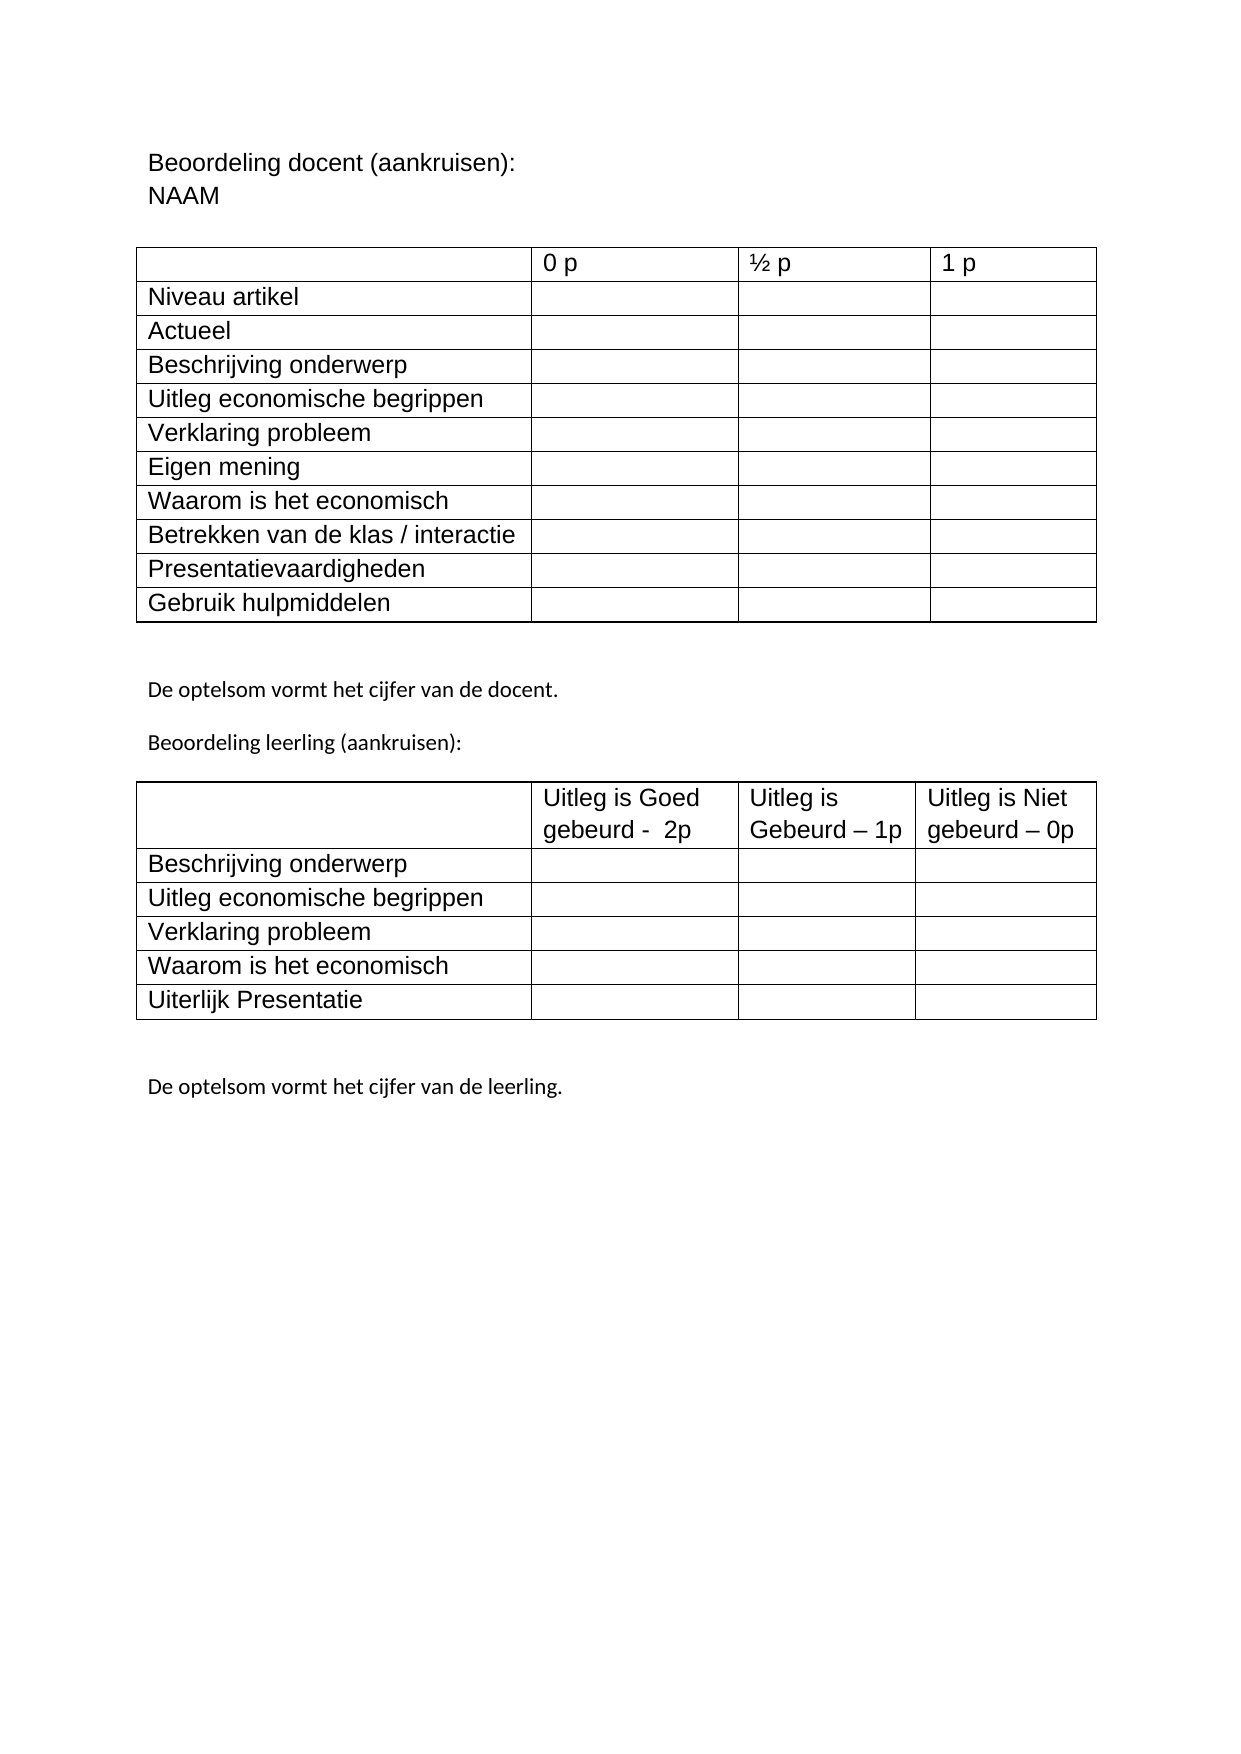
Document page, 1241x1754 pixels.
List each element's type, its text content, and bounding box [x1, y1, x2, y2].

table_cell [532, 384, 738, 417]
table_cell Presentatievaardigheden [137, 554, 531, 587]
table_cell [532, 883, 738, 916]
table_cell Beschrijving onderwerp [137, 350, 531, 383]
table_cell Waarom is het economisch [137, 951, 531, 984]
table_cell [931, 384, 1096, 417]
table_cell [532, 282, 738, 315]
table_cell [532, 418, 738, 451]
table_cell [931, 452, 1096, 485]
table_cell Betrekken van de klas / interactie [137, 520, 531, 553]
text De optelsom vormt het cijfer van de leerling. [148, 1072, 1093, 1101]
table_cell [931, 418, 1096, 451]
table_cell [532, 520, 738, 553]
table_cell [739, 554, 930, 587]
table_cell [532, 350, 738, 383]
table_cell Actueel [137, 316, 531, 349]
table_cell [916, 917, 1096, 950]
table_cell Uiterlijk Presentatie [137, 985, 531, 1018]
table_cell [916, 985, 1096, 1018]
table_header ½ p [739, 248, 930, 281]
table_cell Uitleg economische begrippen [137, 384, 531, 417]
table_cell Eigen mening [137, 452, 531, 485]
table_cell [916, 951, 1096, 984]
table_cell [532, 486, 738, 519]
table_cell [739, 985, 915, 1018]
text Beoordeling leerling (aankruisen): [148, 728, 1093, 756]
table_cell [916, 883, 1096, 916]
table_cell [739, 520, 930, 553]
table_cell Niveau artikel [137, 282, 531, 315]
table_cell [931, 520, 1096, 553]
table_cell [739, 452, 930, 485]
table_cell [532, 316, 738, 349]
table_cell [739, 316, 930, 349]
table_cell [931, 588, 1096, 621]
table_cell [916, 849, 1096, 882]
table_cell [532, 985, 738, 1018]
table_header 0 p [532, 248, 738, 281]
table_header 1 p [931, 248, 1096, 281]
table_cell [739, 486, 930, 519]
table_cell [739, 418, 930, 451]
table_cell Uitleg economische begrippen [137, 883, 531, 916]
table_cell Beschrijving onderwerp [137, 849, 531, 882]
table_cell [532, 951, 738, 984]
table_cell [739, 282, 930, 315]
table_cell [739, 350, 930, 383]
table_cell [532, 849, 738, 882]
table_cell Verklaring probleem [137, 917, 531, 950]
table_header [137, 248, 531, 281]
table_header [137, 783, 531, 848]
text De optelsom vormt het cijfer van de docent. [148, 675, 1093, 703]
table_header Uitleg is Niet gebeurd – 0p [916, 783, 1096, 848]
table_cell [532, 588, 738, 621]
table_header Uitleg is Gebeurd – 1p [739, 783, 915, 848]
table_cell [739, 951, 915, 984]
text Beoordeling docent (aankruisen): [148, 148, 1093, 176]
table_cell [532, 452, 738, 485]
table_cell [739, 384, 930, 417]
table_cell [931, 350, 1096, 383]
text NAAM [148, 181, 1093, 209]
table_cell [931, 282, 1096, 315]
table_cell [739, 917, 915, 950]
table_cell [739, 588, 930, 621]
table_cell Waarom is het economisch [137, 486, 531, 519]
table_cell [739, 883, 915, 916]
table_cell Verklaring probleem [137, 418, 531, 451]
table_cell [931, 316, 1096, 349]
table_header Uitleg is Goed gebeurd - 2p [532, 783, 738, 848]
table_cell [532, 554, 738, 587]
table_cell [532, 917, 738, 950]
table_cell [931, 554, 1096, 587]
table_cell Gebruik hulpmiddelen [137, 588, 531, 621]
table_cell [739, 849, 915, 882]
table_cell [931, 486, 1096, 519]
